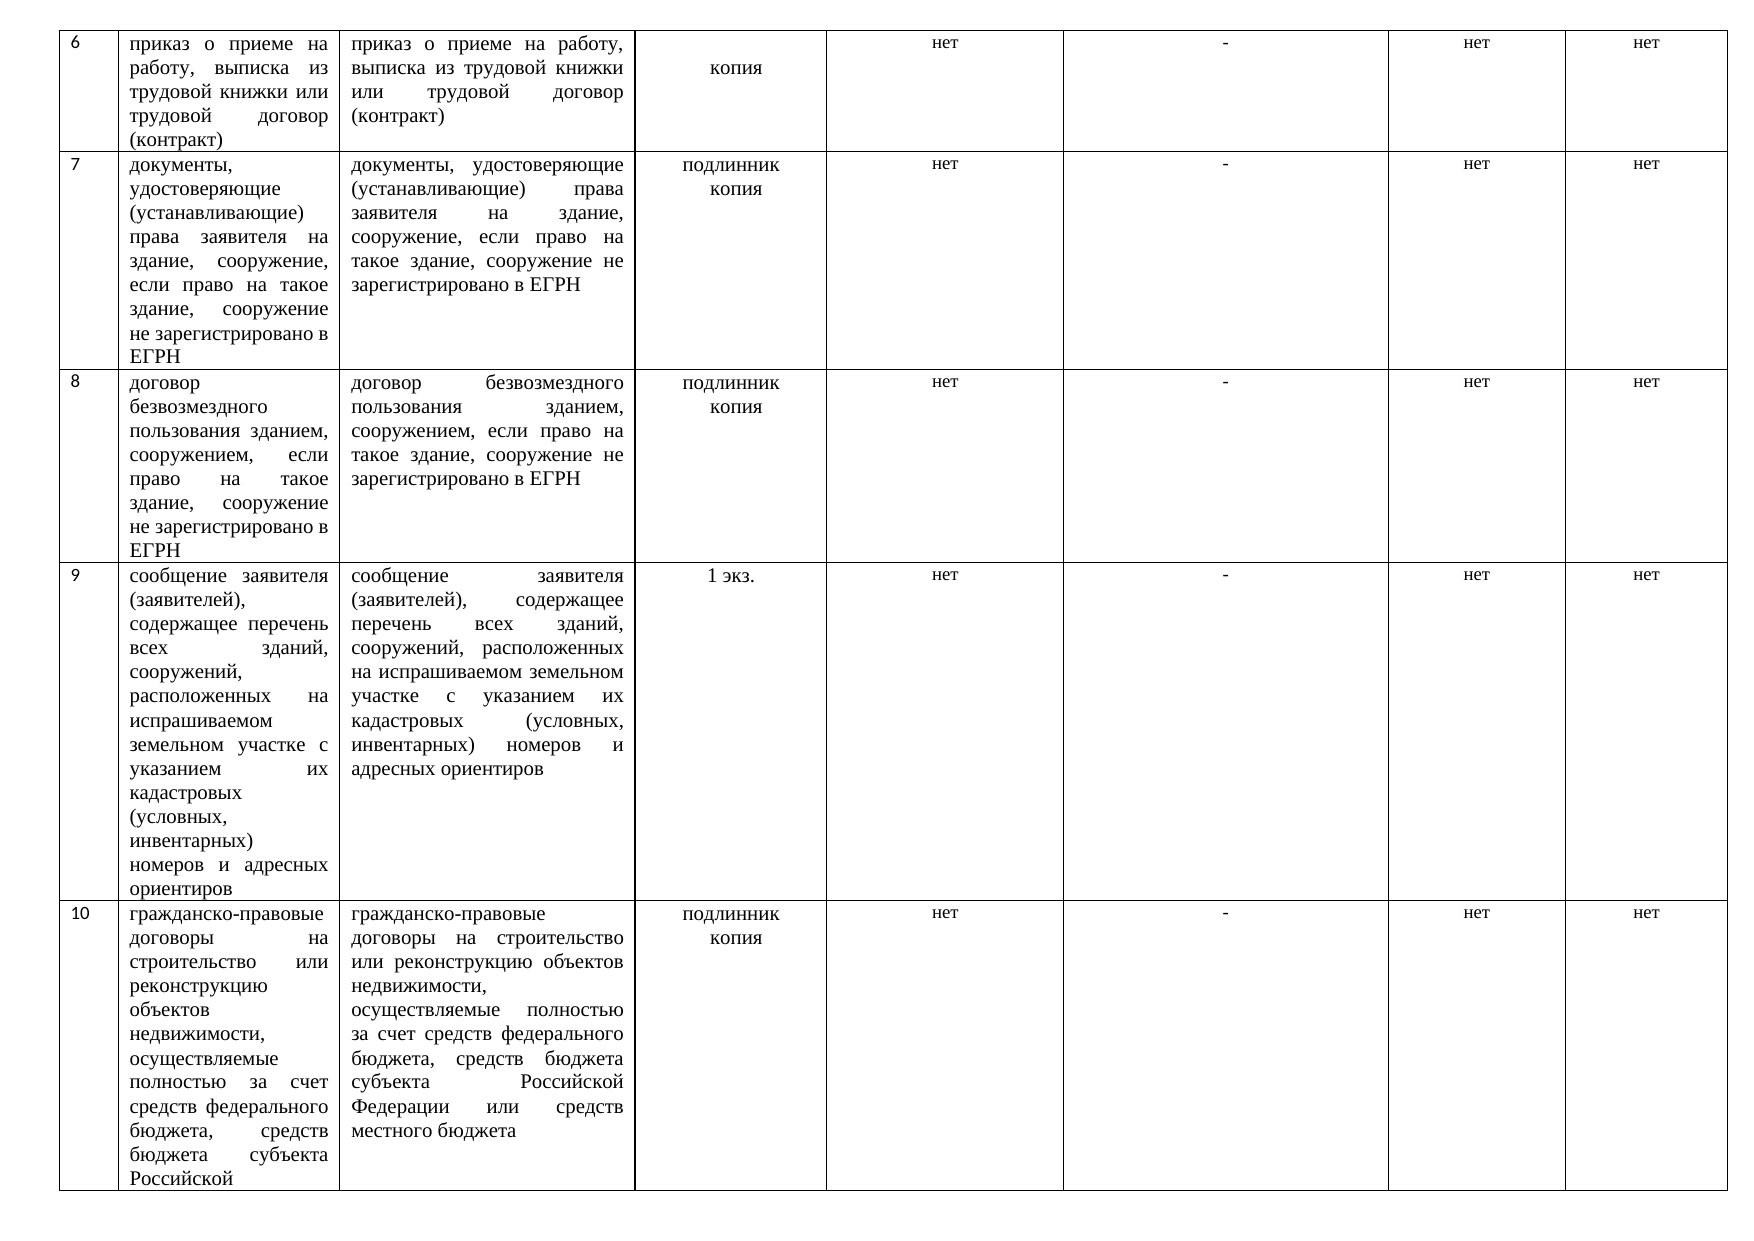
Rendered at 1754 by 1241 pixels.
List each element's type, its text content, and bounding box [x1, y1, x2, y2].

table_cell приказ о приеме на работу, выписка из трудовой книжки или трудовой договор (контракт) [119, 31, 339, 151]
table_cell нет [827, 901, 1063, 1190]
table_cell нет [1566, 563, 1727, 900]
table_cell - [1064, 370, 1388, 562]
table_cell нет [1389, 563, 1565, 900]
table_cell сообщение заявителя (заявителей), содержащее перечень всех зданий, сооружений, расположенных на испрашиваемом земельном участке с указанием их кадастровых (условных, инвентарных) номеров и адресных ориентиров [340, 563, 634, 900]
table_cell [119, 901, 339, 1190]
table_cell подлинник копия [636, 901, 826, 1190]
table_cell 1 экз. [636, 563, 826, 900]
table_cell - [1064, 152, 1388, 368]
table_cell копия [636, 31, 826, 151]
table_cell 7 [60, 152, 118, 368]
table_cell нет [1566, 31, 1727, 151]
table_cell нет [1389, 370, 1565, 562]
table_cell нет [1566, 370, 1727, 562]
table_cell 9 [60, 563, 118, 900]
table_cell 10 [60, 901, 118, 1190]
table_cell документы, удостоверяющие (устанавливающие) права заявителя на здание, сооружение, если право на такое здание, сооружение не зарегистрировано в ЕГРН [340, 152, 634, 368]
table_cell сообщение заявителя (заявителей), содержащее перечень всех зданий, сооружений, расположенных на испрашиваемом земельном участке с указанием их кадастровых (условных, инвентарных) номеров и адресных ориентиров [119, 563, 339, 900]
table_cell нет [827, 152, 1063, 368]
table_cell нет [1389, 901, 1565, 1190]
table_cell нет [1389, 31, 1565, 151]
table_cell - [1064, 901, 1388, 1190]
table_cell нет [1566, 901, 1727, 1190]
table_cell нет [827, 563, 1063, 900]
table_cell подлинник копия [636, 152, 826, 368]
table_cell договор безвозмездного пользования зданием, сооружением, если право на такое здание, сооружение не зарегистрировано в ЕГРН [340, 370, 634, 562]
table_cell документы, удостоверяющие (устанавливающие) права заявителя на здание, сооружение, если право на такое здание, сооружение не зарегистрировано в ЕГРН [119, 152, 339, 368]
table_cell нет [1566, 152, 1727, 368]
table_cell нет [1389, 152, 1565, 368]
table_cell 6 [60, 31, 118, 151]
table_cell нет [827, 31, 1063, 151]
table_cell приказ о приеме на работу, выписка из трудовой книжки или трудовой договор (контракт) [340, 31, 634, 151]
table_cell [340, 901, 634, 1190]
table_cell подлинник копия [636, 370, 826, 562]
table_cell нет [827, 370, 1063, 562]
table_cell договор безвозмездного пользования зданием, сооружением, если право на такое здание, сооружение не зарегистрировано в ЕГРН [119, 370, 339, 562]
table_cell 8 [60, 370, 118, 562]
table_cell - [1064, 563, 1388, 900]
table_cell - [1064, 31, 1388, 151]
